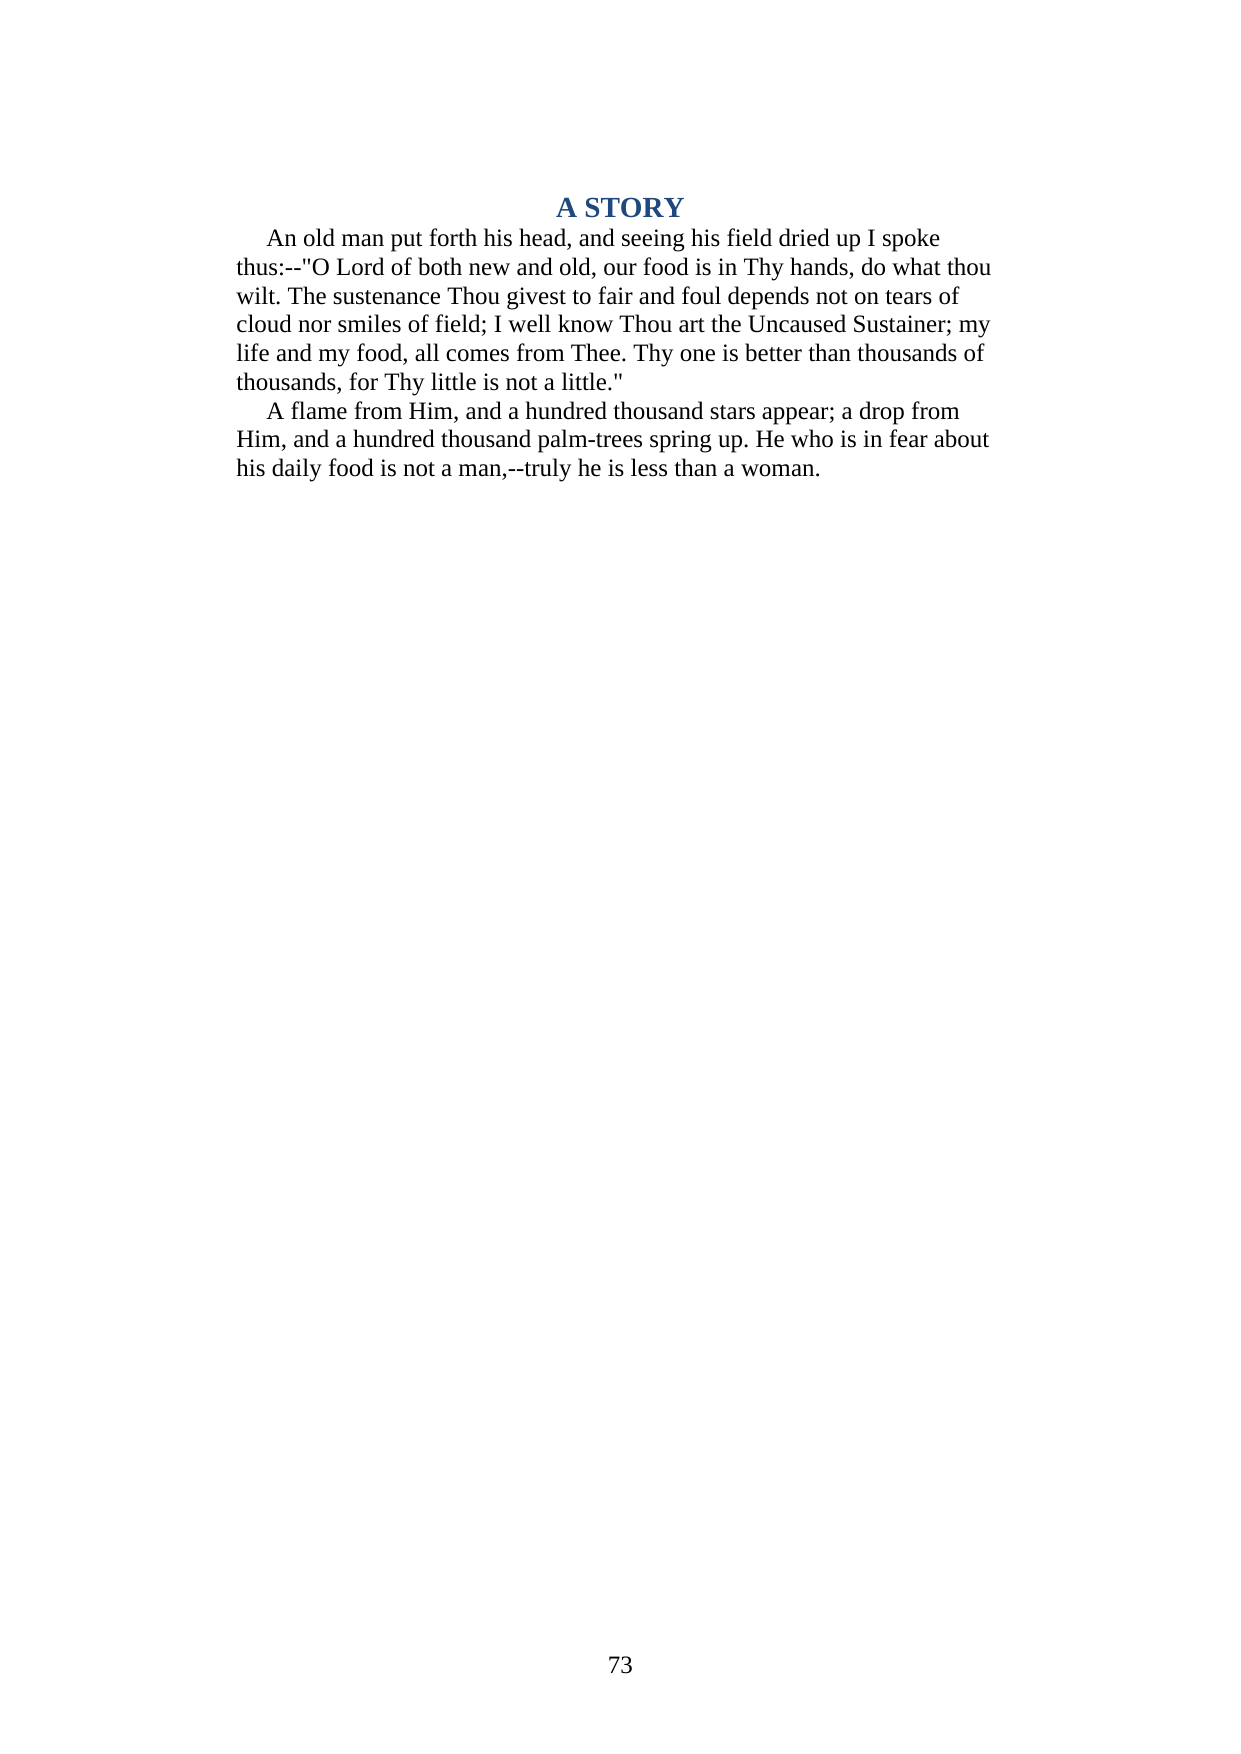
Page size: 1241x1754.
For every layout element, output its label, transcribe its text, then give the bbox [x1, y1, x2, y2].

text An old man put forth his head, and seeing his field dried up I spoke thus:--"O Lord of both new and old, our food is in Thy hands, do what thou wilt. The sustenance Thou givest to fair and foul depends not on tears of cloud nor smiles of field; I well know Thou art the Uncaused Sustainer; my life and my food, all comes from Thee. Thy one is better than thousands of thousands, for Thy little is not a little." [236, 223, 1004, 396]
text A flame from Him, and a hundred thousand stars appear; a drop from Him, and a hundred thousand palm-trees spring up. He who is in fear about his daily food is not a man,--truly he is less than a woman. [236, 396, 1004, 482]
subtitle A STORY [236, 190, 1004, 223]
